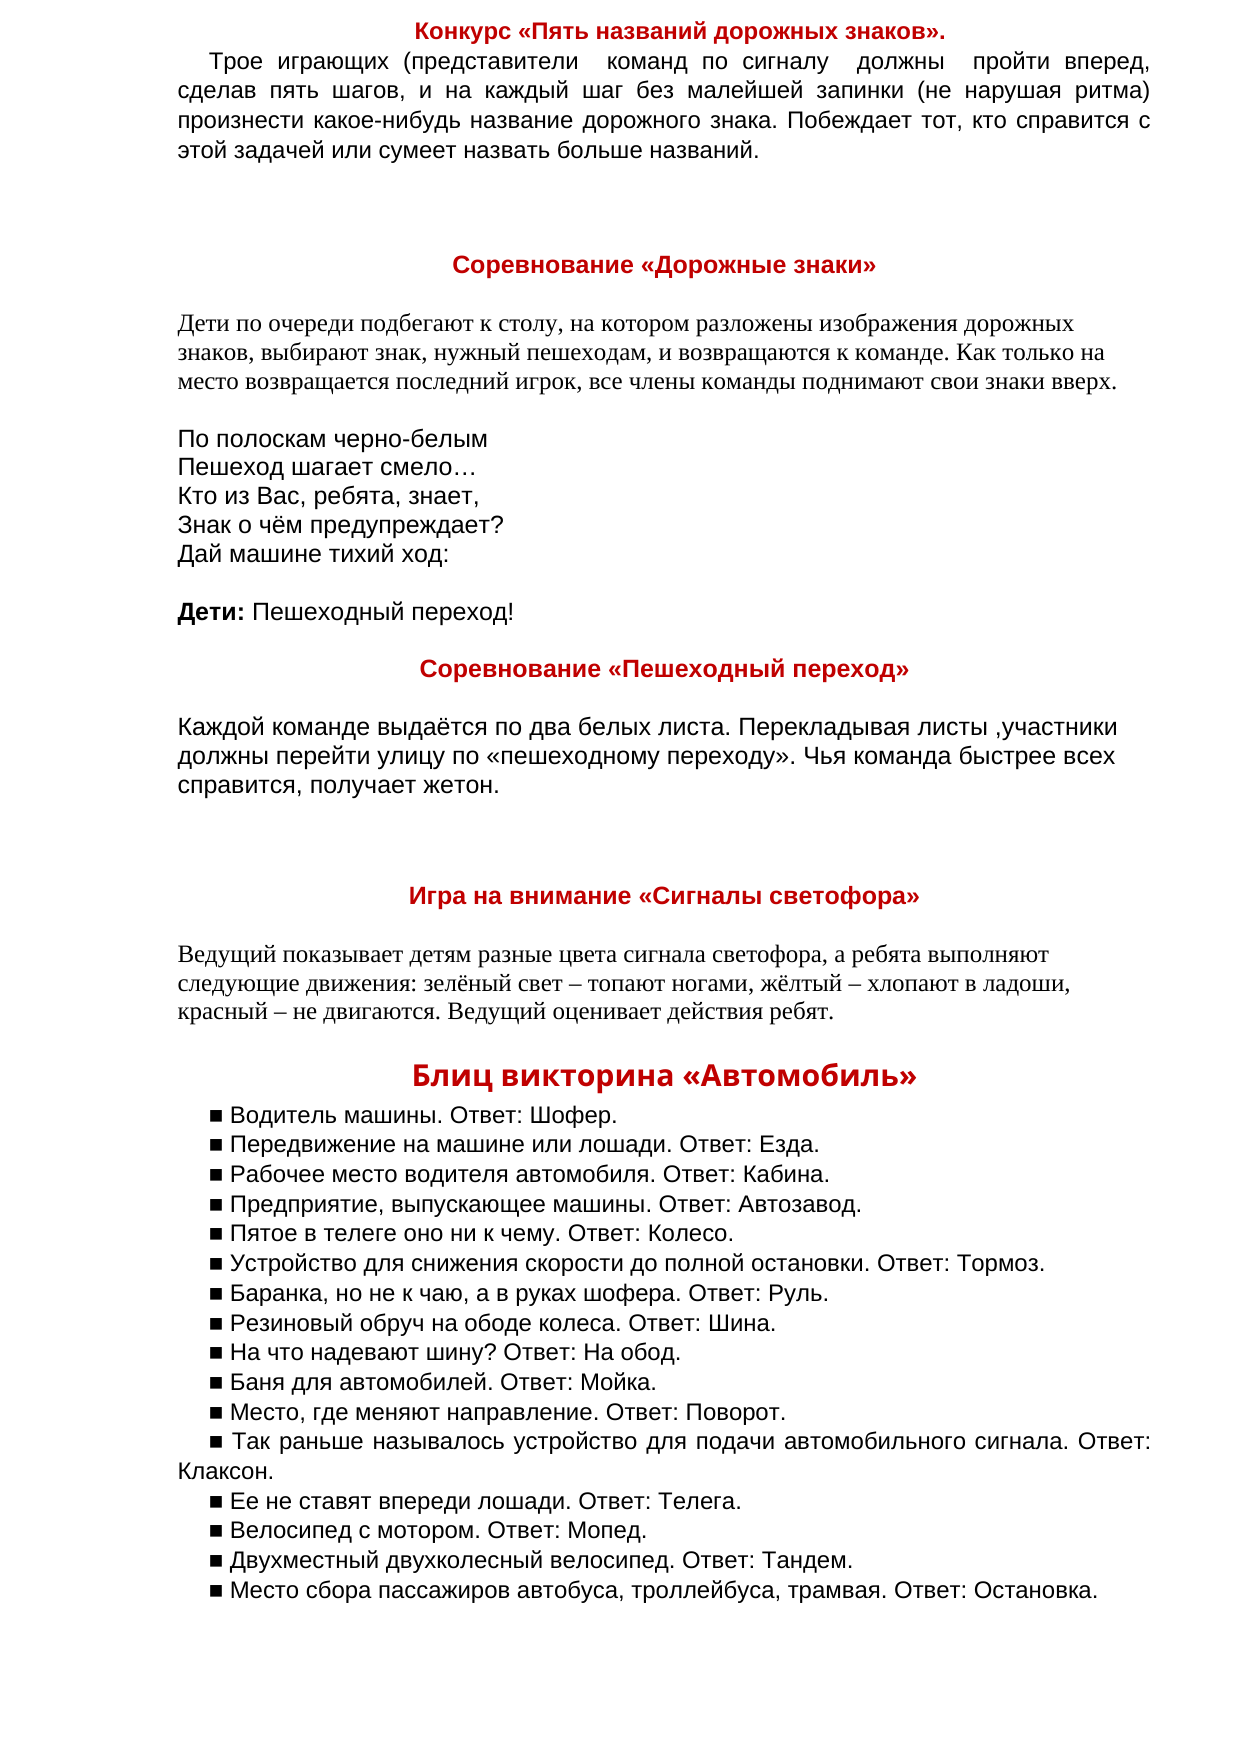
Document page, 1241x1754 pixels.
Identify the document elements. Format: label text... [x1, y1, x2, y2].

text ■ Предприятие, выпускающее машины. Ответ: Автозавод. [177, 1188, 1152, 1217]
text Дети по очереди подбегают к столу, на котором разложены изображения дорожных знаков, выбирают знак, нужный пешеходам, и возвращаются к команде. Как только на место возвращается последний игрок, все члены команды поднимают свои знаки вверх. [177, 308, 1152, 394]
text ■ Двухместный двухколесный велосипед. Ответ: Тандем. [177, 1544, 1152, 1573]
text ■ Место сбора пассажиров автобуса, троллейбуса, трамвая. Ответ: Остановка. [177, 1573, 1152, 1603]
text Игра на внимание «Сигналы светофора» [177, 881, 1152, 910]
text ■ На что надевают шину? Ответ: На обод. [177, 1336, 1152, 1366]
subtitle Блиц викторина «Автомобиль» [177, 1054, 1152, 1095]
text Конкурс «Пять названий дорожных знаков». [177, 15, 1152, 44]
text Трое играющих (представители команд по сигналу должны пройти вперед, сделав пять шагов, и на каждый шаг без малейшей запинки (не нарушая ритма) произнести какое-нибудь название дорожного знака. Побеждает тот, кто справится с этой задачей или сумеет назвать больше названий. [177, 44, 1152, 163]
text Соревнование «Дорожные знаки» [177, 250, 1152, 279]
text ■ Устройство для снижения скорости до полной остановки. Ответ: Тормоз. [177, 1247, 1152, 1277]
text ■ Так раньше называлось устройство для подачи автомобильного сигнала. Ответ: Клаксон. [177, 1425, 1152, 1484]
text По полоскам черно-белым Пешеход шагает смело… Кто из Вас, ребята, знает, Знак о чём предупреждает? Дай машине тихий ход: [177, 424, 1152, 567]
text Дети: Пешеходный переход! [177, 597, 1152, 625]
text ■ Баня для автомобилей. Ответ: Мойка. [177, 1366, 1152, 1395]
text ■ Передвижение на машине или лошади. Ответ: Езда. [177, 1128, 1152, 1158]
text ■ Рабочее место водителя автомобиля. Ответ: Кабина. [177, 1158, 1152, 1188]
text ■ Место, где меняют направление. Ответ: Поворот. [177, 1395, 1152, 1425]
text ■ Ее не ставят впереди лошади. Ответ: Телега. [177, 1484, 1152, 1514]
text ■ Резиновый обруч на ободе колеса. Ответ: Шина. [177, 1306, 1152, 1336]
text Соревнование «Пешеходный переход» [177, 654, 1152, 683]
text Каждой команде выдаётся по два белых листа. Перекладывая листы ,участники должны перейти улицу по «пешеходному переходу». Чья команда быстрее всех справится, получает жетон. [177, 712, 1152, 799]
text ■ Велосипед с мотором. Ответ: Мопед. [177, 1514, 1152, 1544]
text Ведущий показывает детям разные цвета сигнала светофора, а ребята выполняют следующие движения: зелёный свет – топают ногами, жёлтый – хлопают в ладоши, красный – не двигаются. Ведущий оценивает действия ребят. [177, 939, 1152, 1025]
text ■ Баранка, но не к чаю, а в руках шофера. Ответ: Руль. [177, 1277, 1152, 1306]
text ■ Водитель машины. Ответ: Шофер. [177, 1098, 1152, 1128]
text ■ Пятое в телеге оно ни к чему. Ответ: Колесо. [177, 1217, 1152, 1247]
